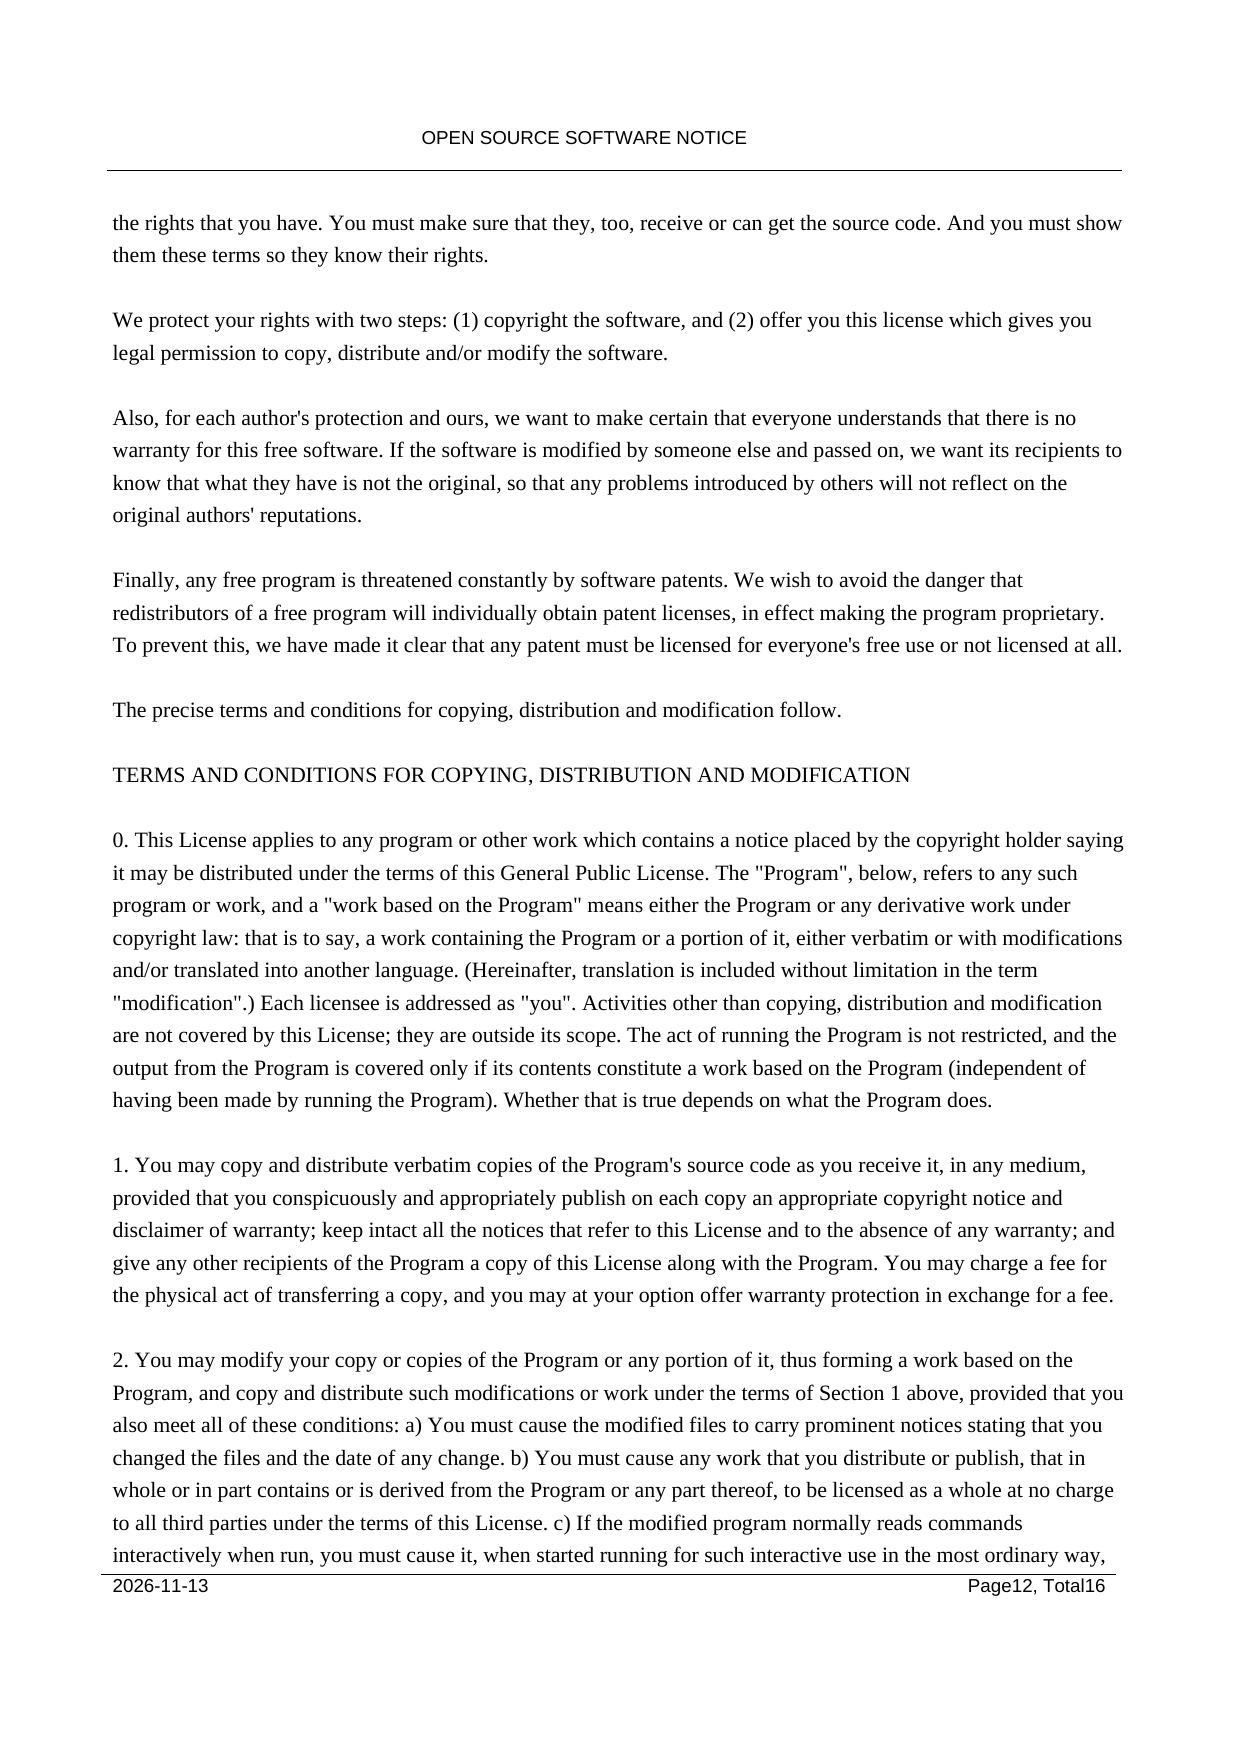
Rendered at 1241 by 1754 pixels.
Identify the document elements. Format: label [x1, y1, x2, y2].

text [112, 206, 1128, 1571]
